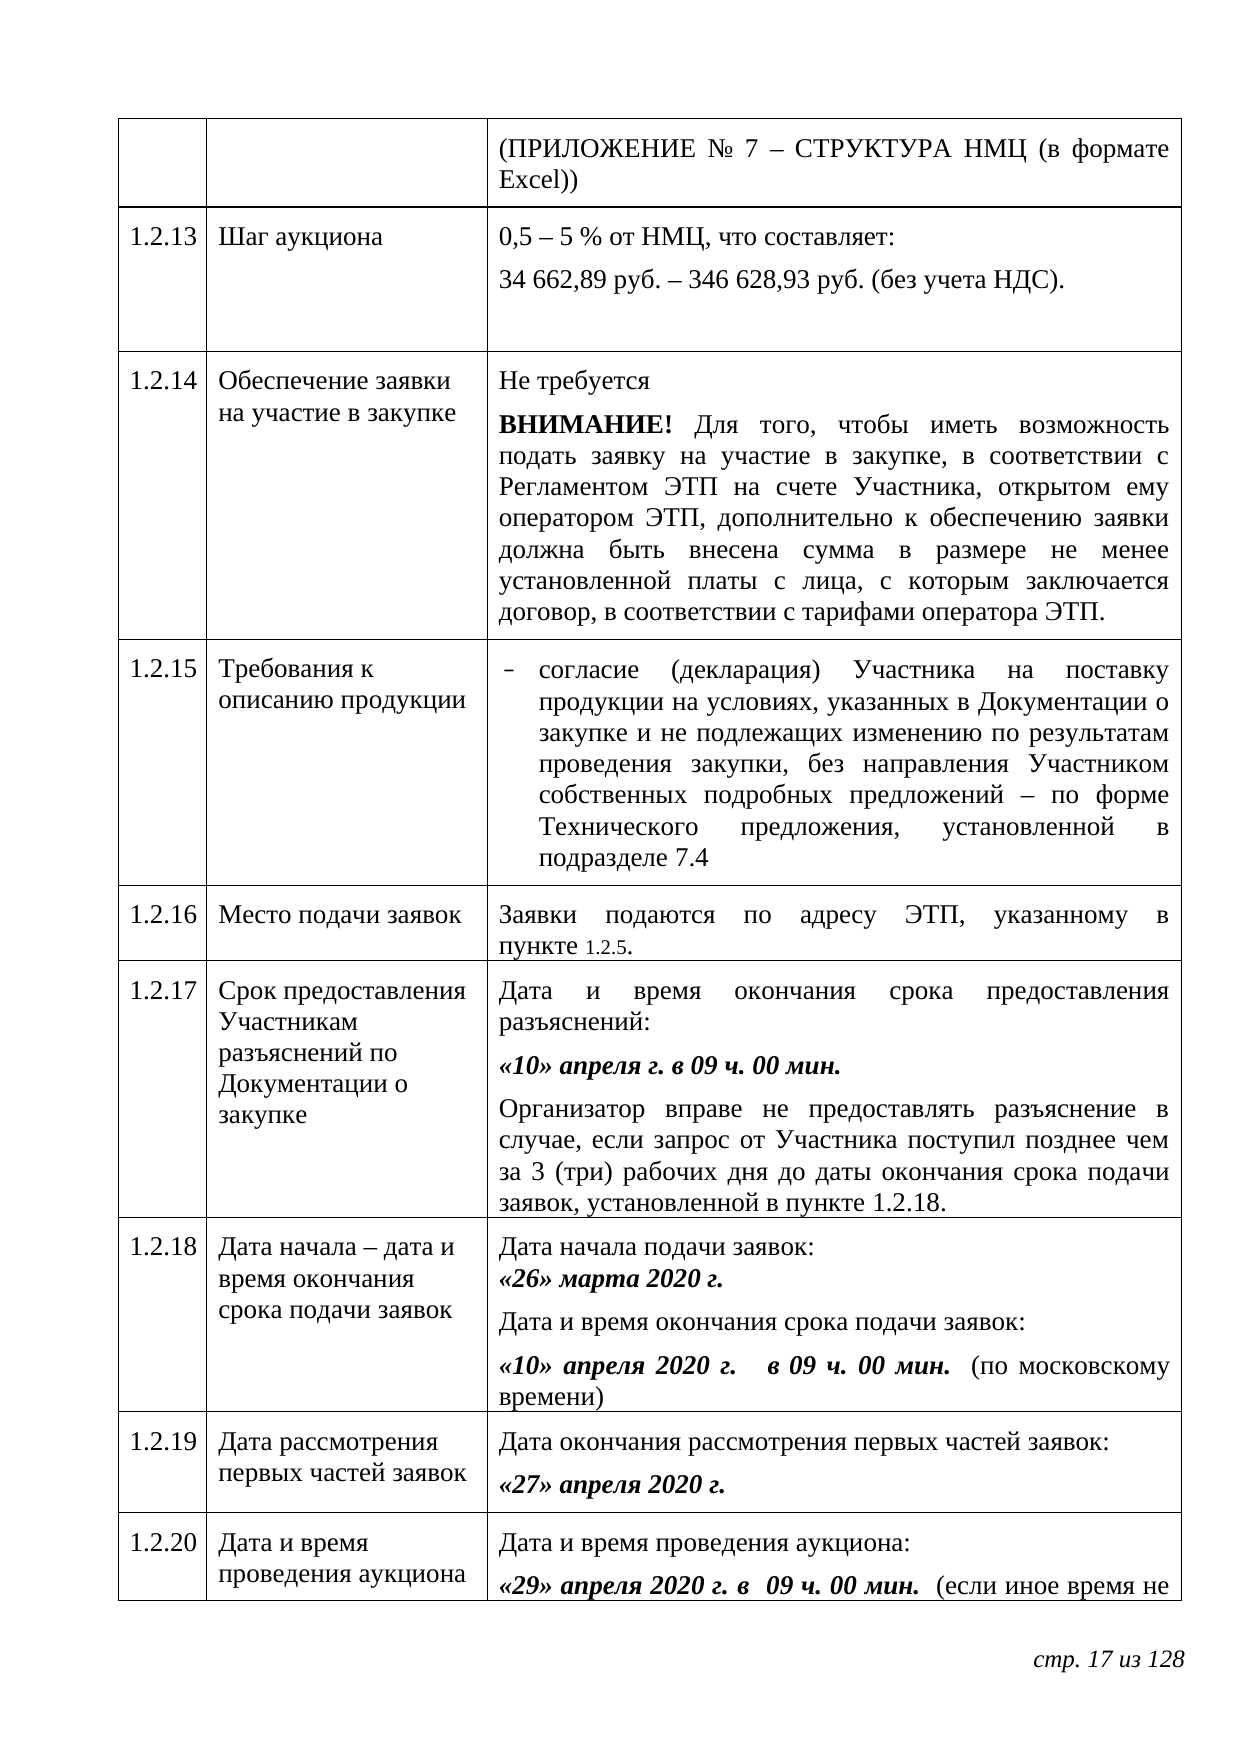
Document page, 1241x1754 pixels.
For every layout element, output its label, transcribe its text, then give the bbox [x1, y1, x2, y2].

table_cell Заявки подаются по адресу ЭТП, указанному в пункте 1.2.5. [488, 886, 1181, 960]
table_cell Место подачи заявок [207, 886, 487, 960]
table_cell Дата окончания рассмотрения первых частей заявок: «27» апреля 2020 г. [488, 1412, 1181, 1512]
table_cell [119, 1412, 206, 1512]
table_cell согласие (декларация) Участника на поставку продукции на условиях, указанных в Документации о закупке и не подлежащих изменению по результатам проведения закупки, без направления Участником собственных подробных предложений – по форме Технического предложения, установленной в подразделе 7.4 [488, 640, 1181, 884]
table_cell [119, 208, 206, 351]
table_cell Не требуется ВНИМАНИЕ! Для того, чтобы иметь возможность подать заявку на участие в закупке, в соответствии с Регламентом ЭТП на счете Участника, открытом ему оператором ЭТП, дополнительно к обеспечению заявки должна быть внесена сумма в размере не менее установленной платы с лица, с которым заключается договор, в соответствии с тарифами оператора ЭТП. [488, 352, 1181, 639]
table_cell Срок предоставления Участникам разъяснений по Документации о закупке [207, 961, 487, 1217]
table_cell [119, 352, 206, 639]
table_cell Дата рассмотрения первых частей заявок [207, 1412, 487, 1512]
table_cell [488, 1513, 1181, 1600]
table_cell [119, 640, 206, 884]
table_cell Шаг аукциона [207, 208, 487, 351]
table_cell Дата и время окончания срока предоставления разъяснений: «10» апреля г. в 09 ч. 00 мин. Организатор вправе не предоставлять разъяснение в случае, если запрос от Участника поступил позднее чем за 3 (три) рабочих дня до даты окончания срока подачи заявок, установленной в пункте 1.2.18. [488, 961, 1181, 1217]
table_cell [207, 119, 487, 206]
table_cell Дата начала – дата и время окончания срока подачи заявок [207, 1218, 487, 1411]
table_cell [488, 119, 1181, 206]
table_cell Обеспечение заявки на участие в закупке [207, 352, 487, 639]
table_cell 0,5 – 5 % от НМЦ, что составляет: 34 662,89 руб. – 346 628,93 руб. (без учета НДС). [488, 208, 1181, 351]
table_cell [207, 1513, 487, 1600]
table_cell Требования к описанию продукции [207, 640, 487, 884]
table_cell [119, 961, 206, 1217]
table_cell [119, 1218, 206, 1411]
table_cell Дата начала подачи заявок: «26» марта 2020 г. Дата и время окончания срока подачи заявок: «10» апреля 2020 г. в 09 ч. 00 мин. (по московскому времени) [488, 1218, 1181, 1411]
table_cell [119, 119, 206, 206]
table_cell [119, 886, 206, 960]
table_cell [119, 1513, 206, 1600]
